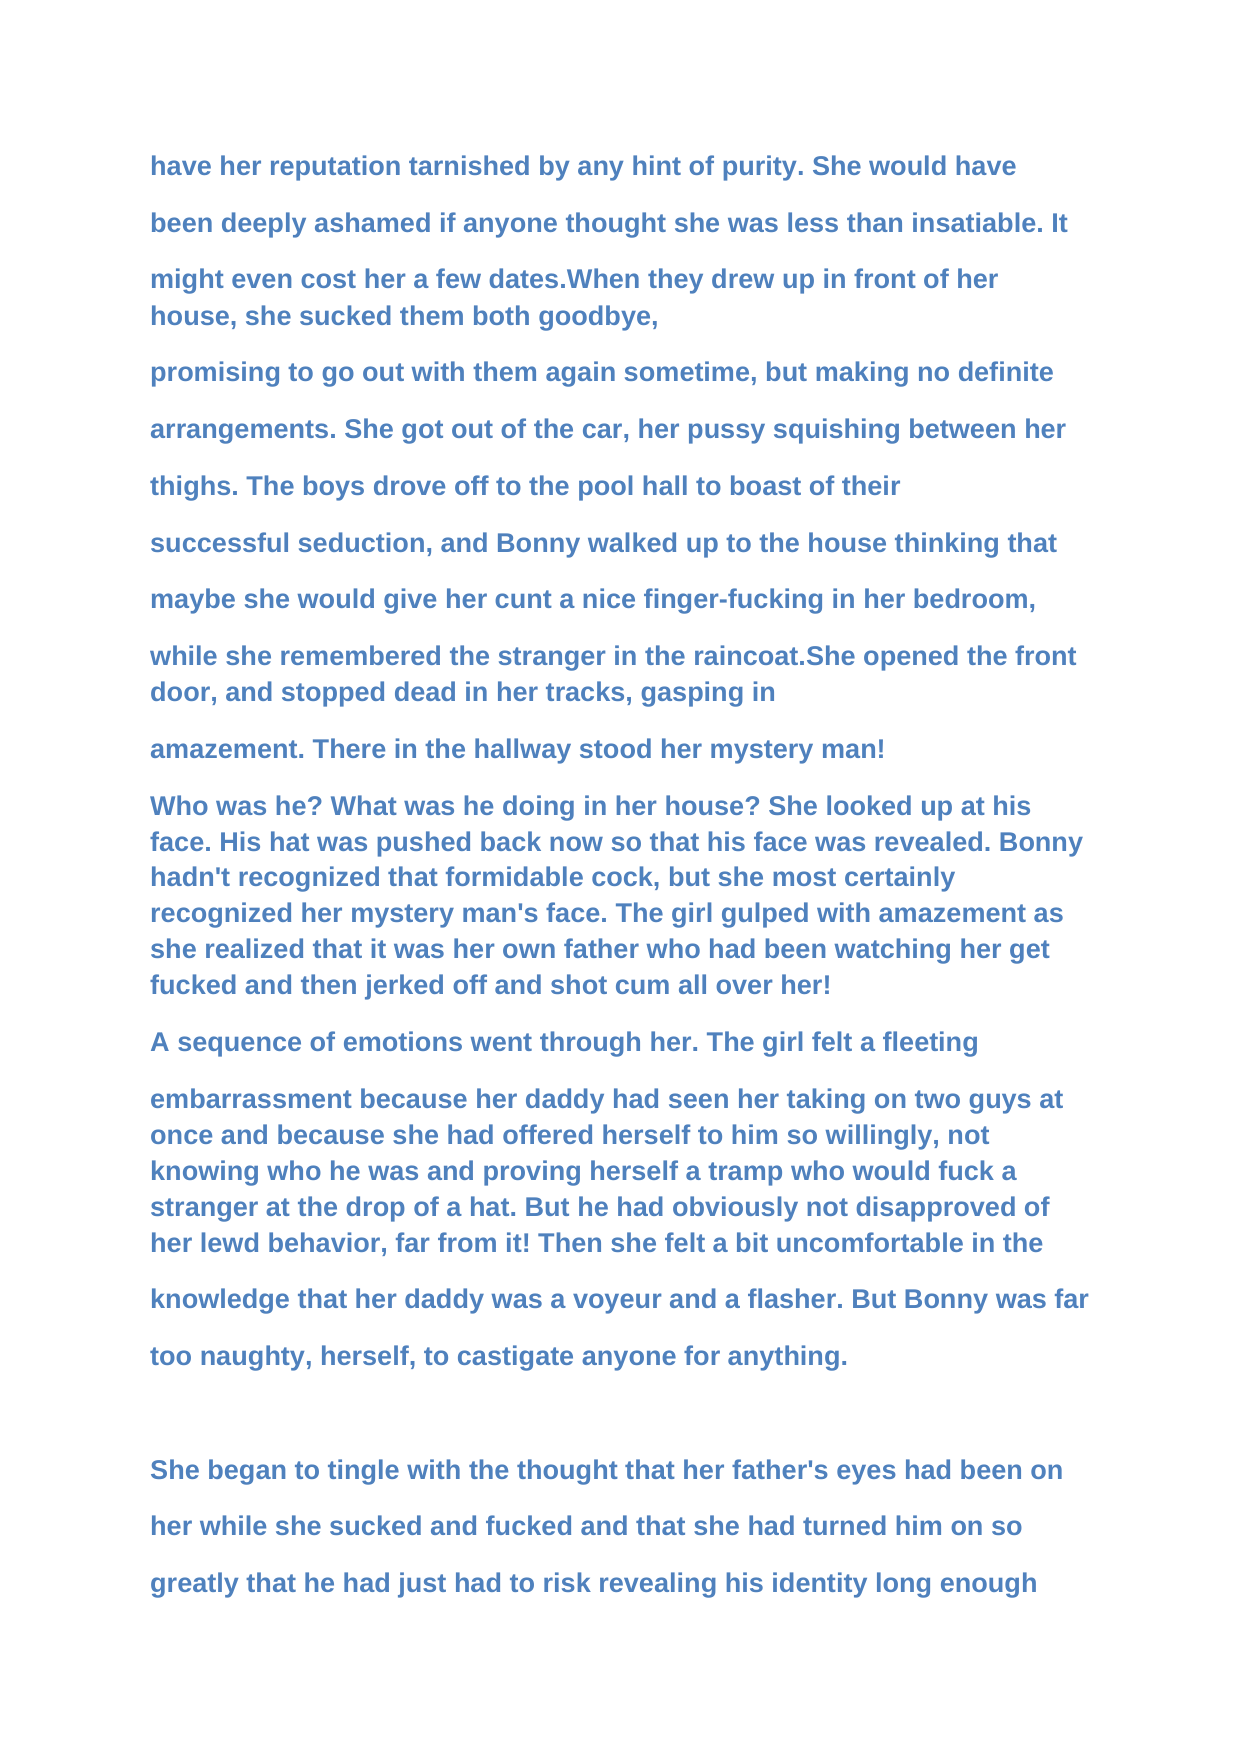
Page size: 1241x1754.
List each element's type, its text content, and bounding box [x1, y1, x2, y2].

subtitle Who was he? What was he doing in her house? She looked up at his face. His hat was pushed back now so that his face was revealed. Bonny hadn't recognized that formidable cock, but she most certainly recognized her mystery man's face. The girl gulped with amazement as she realized that it was her own father who had been watching her get fucked and then jerked off and shot cum all over her! [150, 789, 1090, 1001]
subtitle A sequence of emotions went through her. The girl felt a fleeting [150, 1026, 1090, 1057]
subtitle arrangements. She got out of the car, her pussy squishing between her [150, 413, 1090, 444]
subtitle embarrassment because her daddy had seen her taking on two guys at once and because she had offered herself to him so willingly, not knowing who he was and proving herself a tramp who would fuck a stranger at the drop of a hat. But he had obviously not disapproved of her lewd behavior, far from it! Then she felt a bit uncomfortable in the [150, 1083, 1090, 1258]
subtitle She began to tingle with the thought that her father's eyes had been on [150, 1454, 1090, 1485]
subtitle thighs. The boys drove off to the pool hall to boast of their [150, 470, 1090, 501]
subtitle her while she sucked and fucked and that she had turned him on so [150, 1510, 1090, 1542]
subtitle too naughty, herself, to castigate anyone for anything. [150, 1340, 1090, 1371]
subtitle knowledge that her daddy was a voyeur and a flasher. But Bonny was far [150, 1283, 1090, 1314]
subtitle amazement. There in the hallway stood her mystery man! [150, 733, 1090, 764]
subtitle maybe she would give her cunt a nice finger-fucking in her bedroom, [150, 583, 1090, 614]
subtitle been deeply ashamed if anyone thought she was less than insatiable. It [150, 207, 1090, 238]
subtitle successful seduction, and Bonny walked up to the house thinking that [150, 527, 1090, 558]
subtitle while she remembered the stranger in the raincoat.She opened the front door, and stopped dead in her tracks, gasping in [150, 640, 1090, 707]
subtitle have her reputation tarnished by any hint of purity. She would have [150, 150, 1090, 181]
subtitle might even cost her a few dates.When they drew up in front of her house, she sucked them both goodbye, [150, 263, 1090, 331]
subtitle promising to go out with them again sometime, but making no definite [150, 356, 1090, 387]
subtitle greatly that he had just had to risk revealing his identity long enough [150, 1567, 1090, 1598]
